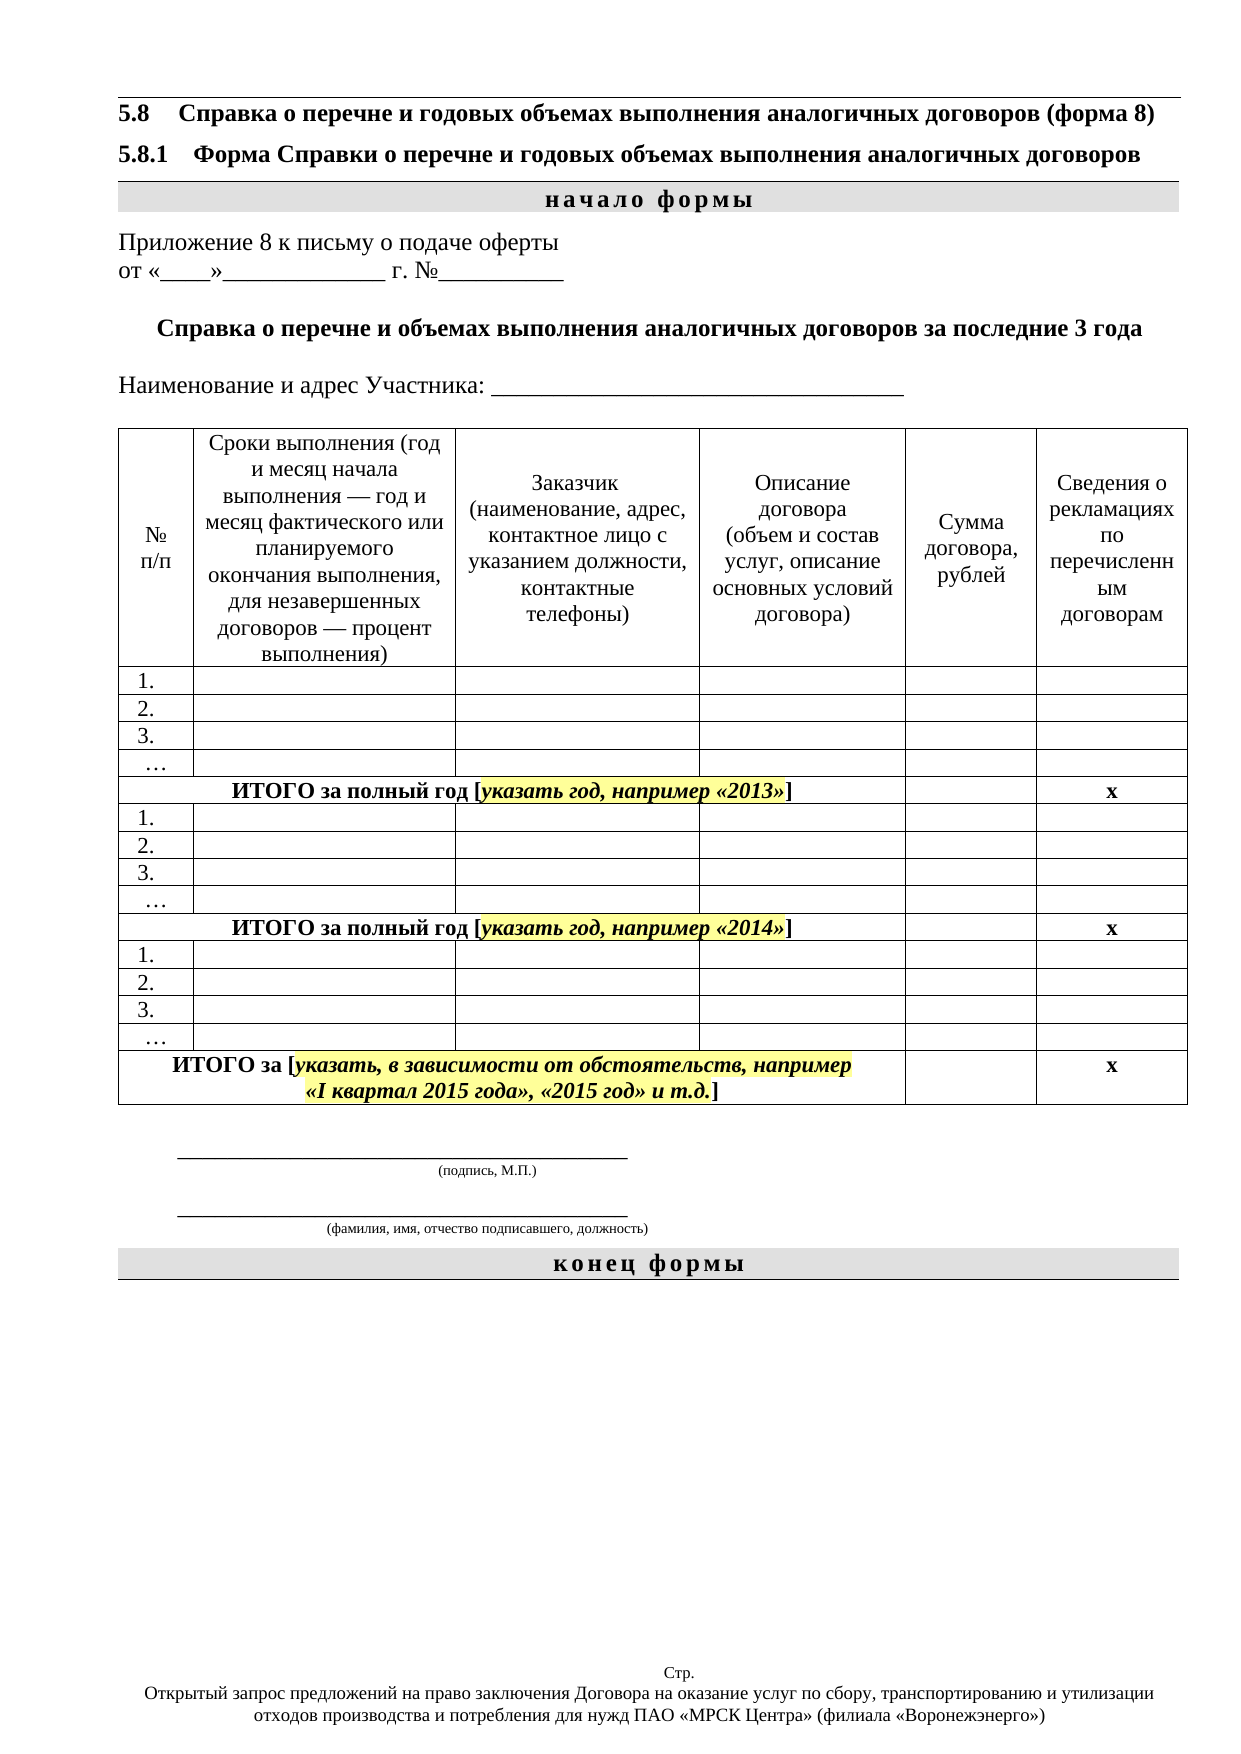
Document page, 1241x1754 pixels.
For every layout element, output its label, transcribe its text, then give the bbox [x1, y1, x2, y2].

table_cell [906, 804, 1036, 831]
table_cell [1037, 832, 1187, 858]
table_cell [906, 750, 1036, 776]
table_cell [700, 667, 905, 694]
table_cell [700, 832, 905, 858]
table_cell [119, 667, 193, 694]
table_cell [700, 1024, 905, 1050]
table_cell [456, 996, 699, 1022]
table_cell [1037, 859, 1187, 885]
subtitle Справка о перечне и годовых объемах выполнения аналогичных договоров (форма 8) [118, 98, 1181, 127]
table_cell [119, 996, 193, 1022]
table_cell [456, 695, 699, 721]
table_cell ИТОГО за полный год [указать год, например «2013»] [119, 777, 481, 803]
table_cell [194, 832, 455, 858]
table_cell [456, 859, 699, 885]
table_cell [700, 969, 905, 995]
table_cell [456, 722, 699, 748]
table_cell ИТОГО за полный год [указать год, например «2013»] [785, 777, 905, 803]
table_cell [194, 667, 455, 694]
table_cell [119, 969, 193, 995]
table_cell [194, 996, 455, 1022]
table_cell [194, 750, 455, 776]
table_cell х [1037, 777, 1187, 803]
table_cell [1037, 722, 1187, 748]
table_cell … [119, 750, 193, 776]
text (подпись, М.П.) [118, 1162, 797, 1191]
table_cell [906, 1051, 1036, 1103]
table_cell [1037, 695, 1187, 721]
table_cell [906, 695, 1036, 721]
table_cell [700, 886, 905, 913]
table_cell [1037, 804, 1187, 831]
table_cell [906, 886, 1036, 913]
table_cell [456, 832, 699, 858]
table_header № п/п [119, 429, 193, 666]
table_cell х [1037, 914, 1187, 940]
table_cell [906, 832, 1036, 858]
table_cell … [119, 1024, 193, 1050]
text Справка о перечне и объемах выполнения аналогичных договоров за последние 3 года [118, 313, 1181, 342]
table_cell [456, 969, 699, 995]
table_cell ИТОГО за [указать, в зависимости от обстоятельств, например «I квартал 2015 года», «2015 год» и т.д.] [711, 1051, 905, 1103]
text Наименование и адрес Участника: _________________________________ [118, 371, 1181, 399]
table_cell ИТОГО за полный год [указать год, например «2014»] [119, 914, 481, 940]
table_cell [906, 969, 1036, 995]
table_cell [906, 996, 1036, 1022]
table_cell ИТОГО за полный год [указать год, например «2014»] [785, 914, 905, 940]
table_cell [194, 1024, 455, 1050]
table_cell [456, 667, 699, 694]
table_cell [906, 777, 1036, 803]
table_cell … [119, 886, 193, 913]
table_header Описание договора (объем и состав услуг, описание основных условий договора) [700, 429, 905, 666]
table_cell [456, 1024, 699, 1050]
table_cell [194, 859, 455, 885]
text конец формы [118, 1248, 1179, 1279]
text ____________________________________ [118, 1191, 1181, 1219]
table_cell [119, 832, 193, 858]
table_cell [1037, 969, 1187, 995]
table_cell [194, 722, 455, 748]
table_cell [700, 695, 905, 721]
table_cell [119, 722, 193, 748]
table_cell [906, 914, 1036, 940]
table_cell х [1037, 1051, 1187, 1103]
table_cell [456, 750, 699, 776]
table_cell [194, 941, 455, 968]
table_cell [1037, 886, 1187, 913]
table_cell [1037, 996, 1187, 1022]
text (фамилия, имя, отчество подписавшего, должность) [118, 1219, 797, 1248]
table_cell [1037, 941, 1187, 968]
table_cell [700, 722, 905, 748]
table_header Сумма договора, рублей [906, 429, 1036, 666]
table_cell [119, 859, 193, 885]
table_cell [456, 941, 699, 968]
table_cell [119, 941, 193, 968]
table_cell [1037, 667, 1187, 694]
table_cell [119, 695, 193, 721]
table_cell [194, 695, 455, 721]
table_header Сведения о рекламациях по перечисленным договорам [1037, 429, 1187, 666]
table_cell [700, 941, 905, 968]
table_cell [700, 996, 905, 1022]
table_cell [906, 859, 1036, 885]
table_cell [119, 804, 193, 831]
text ____________________________________ [118, 1133, 1181, 1162]
table_header Заказчик (наименование, адрес, контактное лицо с указанием должности, контактные телефоны) [456, 429, 699, 666]
subtitle Форма Справки о перечне и годовых объемах выполнения аналогичных договоров [118, 139, 1181, 168]
table_cell [194, 804, 455, 831]
table_cell ИТОГО за [указать, в зависимости от обстоятельств, например «I квартал 2015 года», «2015 год» и т.д.] [119, 1051, 305, 1103]
table_header Сроки выполнения (год и месяц начала выполнения — год и месяц фактического или планируемого окончания выполнения, для незавершенных договоров — процент выполнения) [194, 429, 455, 666]
table_cell [906, 1024, 1036, 1050]
table_cell [700, 750, 905, 776]
table_cell [906, 667, 1036, 694]
table_cell [194, 969, 455, 995]
table_cell [1037, 750, 1187, 776]
table_cell [456, 804, 699, 831]
table_cell [906, 941, 1036, 968]
table_cell [906, 722, 1036, 748]
text Приложение 8 к письму о подаче оферты от «____»_____________ г. №__________ [118, 227, 1181, 284]
table_cell [1037, 1024, 1187, 1050]
table_cell [456, 886, 699, 913]
table_cell [194, 886, 455, 913]
text начало формы [118, 182, 1179, 212]
table_cell [700, 804, 905, 831]
table_cell [700, 859, 905, 885]
